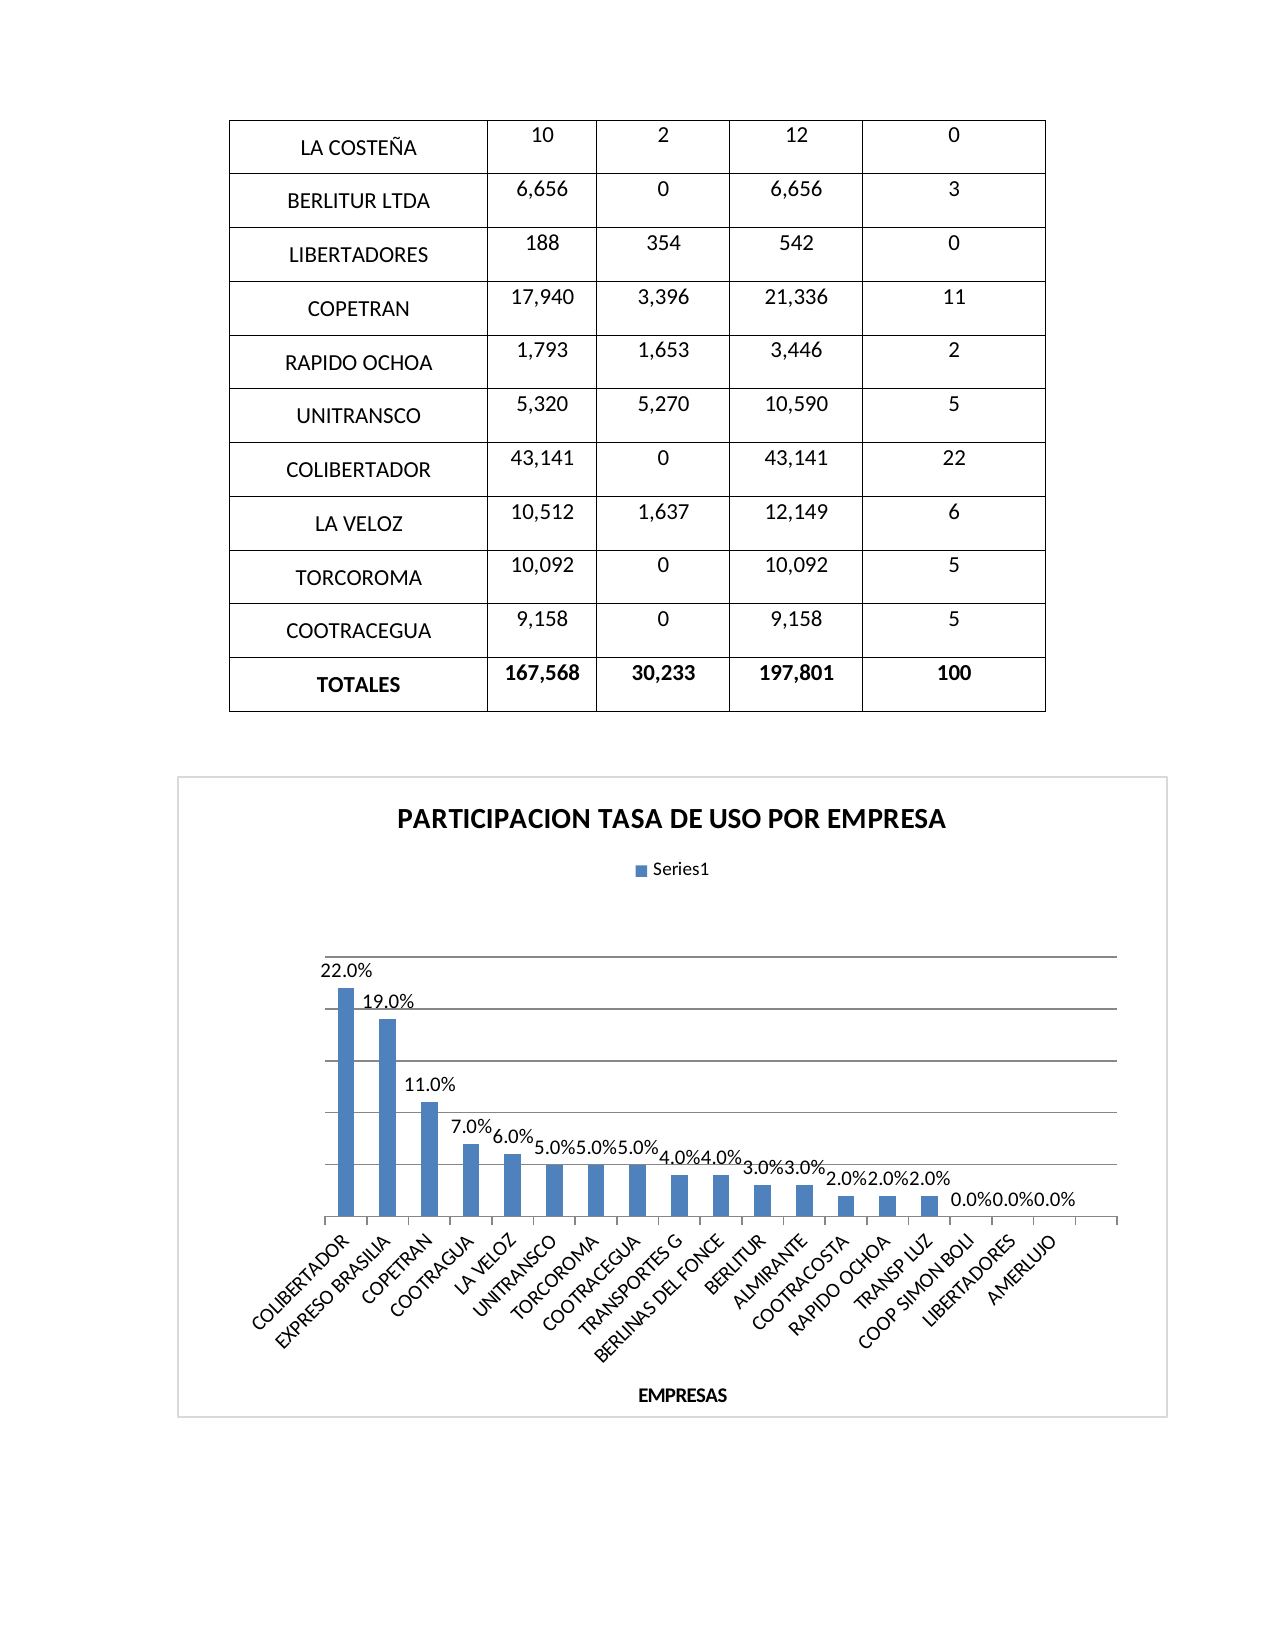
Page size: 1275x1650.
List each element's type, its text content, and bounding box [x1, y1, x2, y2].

table_cell 9,158 [730, 604, 862, 657]
table_cell 6 [863, 497, 1045, 549]
table_cell 354 [597, 228, 729, 281]
table_cell BERLITUR LTDA [230, 174, 487, 227]
table_cell 6,656 [488, 174, 596, 227]
table_cell UNITRANSCO [230, 389, 487, 442]
table_cell 12 [730, 121, 862, 173]
table_cell 11 [863, 282, 1045, 334]
table_cell LA COSTEÑA [230, 121, 487, 173]
table_cell 0 [863, 228, 1045, 281]
table_cell COLIBERTADOR [230, 443, 487, 496]
table_cell COOTRACEGUA [230, 604, 487, 657]
table_cell 10,590 [730, 389, 862, 442]
table_cell 10 [488, 121, 596, 173]
table_cell COPETRAN [230, 282, 487, 334]
table_cell 43,141 [488, 443, 596, 496]
table_cell 188 [488, 228, 596, 281]
table_cell LA VELOZ [230, 497, 487, 549]
table_cell 3,396 [597, 282, 729, 334]
table_cell 5,270 [597, 389, 729, 442]
table_cell 3 [863, 174, 1045, 227]
table_cell 43,141 [730, 443, 862, 496]
table_cell 1,653 [597, 336, 729, 388]
table_cell 5 [863, 604, 1045, 657]
table_cell 0 [597, 443, 729, 496]
table_cell 5,320 [488, 389, 596, 442]
table_cell 10,092 [730, 551, 862, 603]
table_cell 100 [863, 658, 1045, 711]
table_cell 0 [597, 174, 729, 227]
table_cell 10,092 [488, 551, 596, 603]
table_cell 1,637 [597, 497, 729, 549]
table_cell 0 [597, 604, 729, 657]
table_cell 6,656 [730, 174, 862, 227]
table_cell 22 [863, 443, 1045, 496]
table_cell 5 [863, 389, 1045, 442]
table_cell 10,512 [488, 497, 596, 549]
table_cell 2 [863, 336, 1045, 388]
table_cell 1,793 [488, 336, 596, 388]
table_cell TOTALES [230, 658, 487, 711]
table_cell 9,158 [488, 604, 596, 657]
table_cell 5 [863, 551, 1045, 603]
table_cell 0 [863, 121, 1045, 173]
table_cell LIBERTADORES [230, 228, 487, 281]
table_cell 167,568 [488, 658, 596, 711]
table_cell 2 [597, 121, 729, 173]
table_cell 3,446 [730, 336, 862, 388]
table_cell TORCOROMA [230, 551, 487, 603]
table_cell 21,336 [730, 282, 862, 334]
table_cell 0 [597, 551, 729, 603]
table_cell 197,801 [730, 658, 862, 711]
table_cell 30,233 [597, 658, 729, 711]
table_cell 542 [730, 228, 862, 281]
table_cell 12,149 [730, 497, 862, 549]
table_cell 17,940 [488, 282, 596, 334]
table_cell RAPIDO OCHOA [230, 336, 487, 388]
